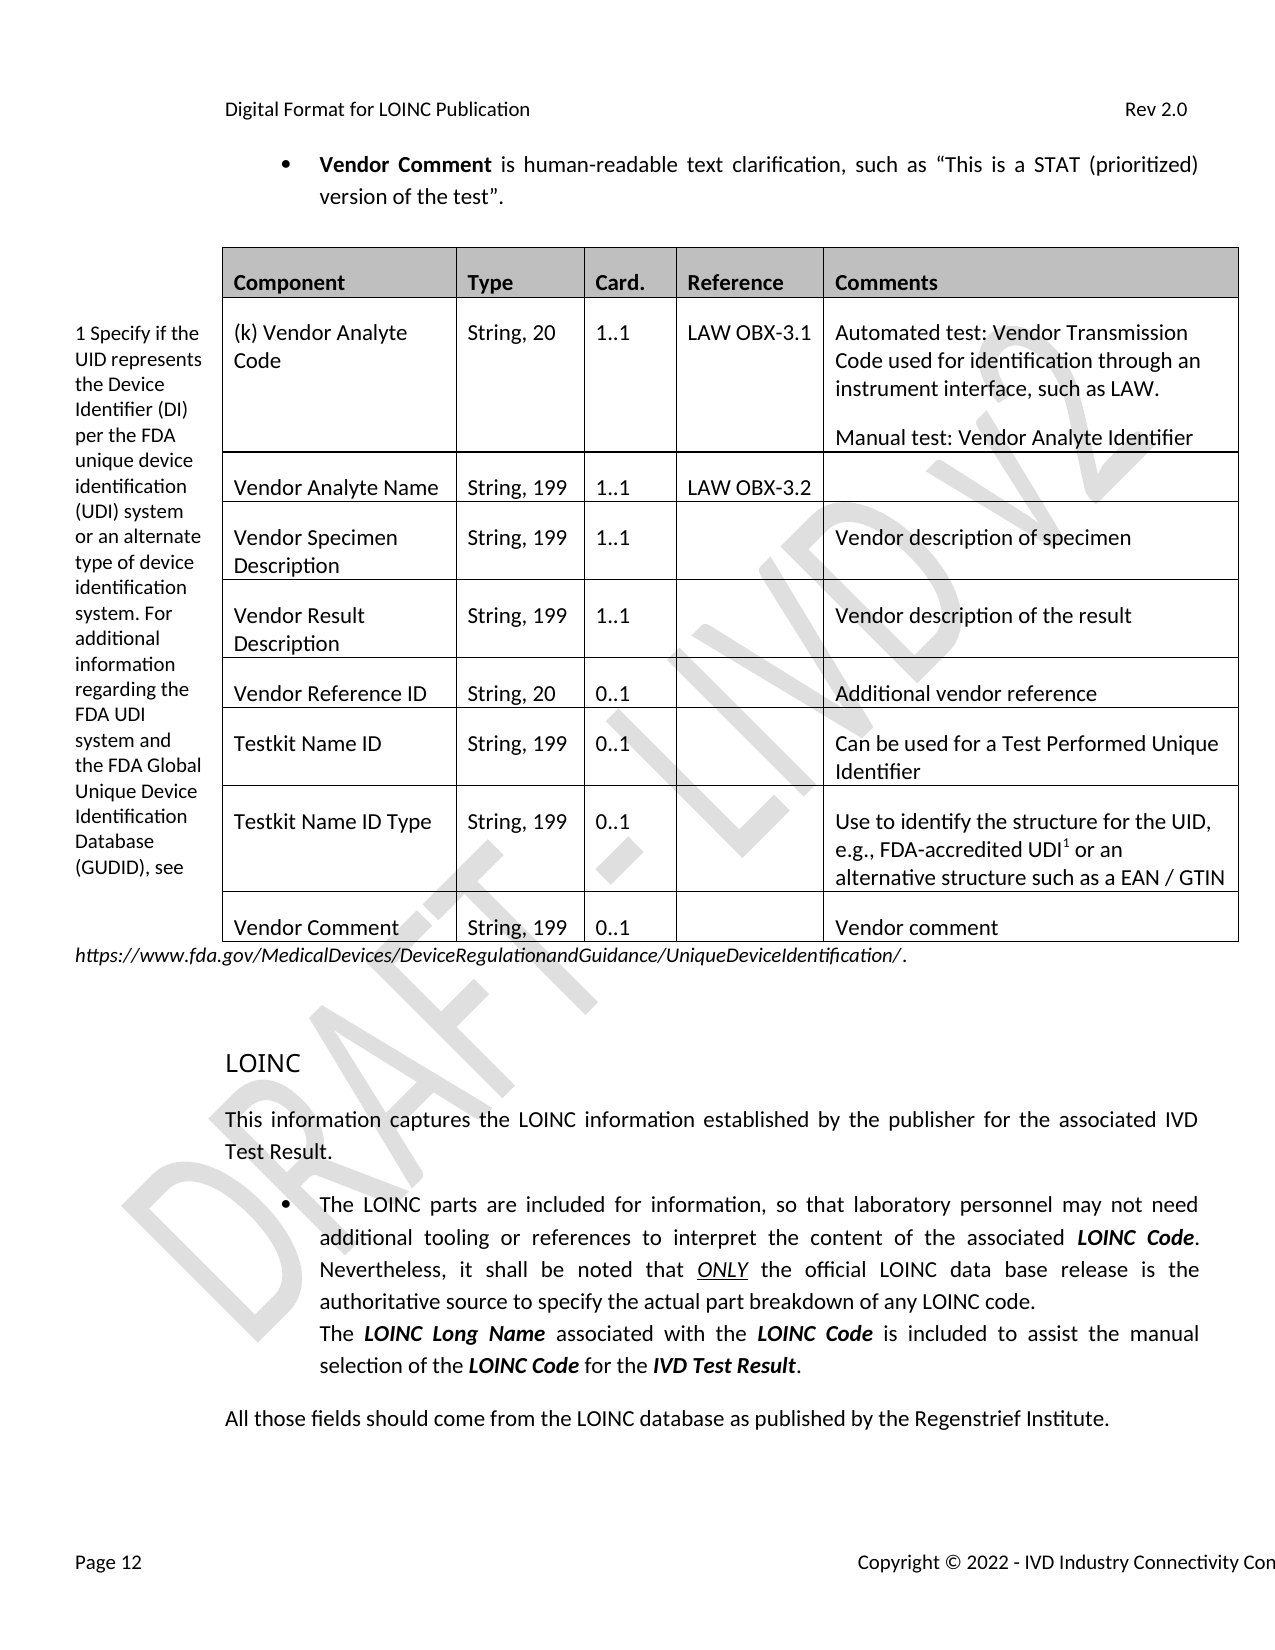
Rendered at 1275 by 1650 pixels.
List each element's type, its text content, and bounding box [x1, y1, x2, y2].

table_cell Automated test: Vendor Transmission Code used for identification through an instrument interface, such as LAW. Manual test: Vendor Analyte Identifier [824, 298, 1238, 451]
table_cell (k) Vendor Analyte Code [223, 298, 456, 451]
table_cell [677, 580, 823, 657]
table_cell Vendor Reference ID [223, 658, 456, 707]
list The LOINC parts are included for information, so that laboratory personnel may not need additional tooling or references to interpret the content of the associated LOINC Code. Nevertheless, it shall be noted that ONLY the official LOINC data base release is the authoritative source to specify the actual part breakdown of any LOINC code. [282, 1190, 1200, 1315]
table_cell Vendor description of the result [824, 580, 1238, 657]
table_cell Use to identify the structure for the UID, e.g., FDA-accredited UDI1 or an alternative structure such as a EAN / GTIN [824, 786, 1238, 891]
table_cell Vendor Analyte Name [223, 453, 456, 501]
table_cell [677, 708, 823, 785]
table_cell Vendor Specimen Description [223, 502, 456, 579]
table_cell [677, 892, 823, 941]
table_cell Vendor Comment [223, 892, 456, 941]
table_cell [677, 502, 823, 579]
table_cell Vendor Result Description [223, 580, 456, 657]
table_header Comments [824, 248, 1238, 297]
table_cell String, 199 [457, 580, 584, 657]
table_cell 0..1 [585, 892, 676, 941]
text All those fields should come from the LOINC database as published by the Regenstrief Institute. [225, 1404, 1200, 1432]
table_cell 1..1 [585, 298, 676, 451]
table_cell [677, 786, 823, 891]
table_cell 0..1 [585, 786, 676, 891]
list The LOINC Long Name associated with the LOINC Code is included to assist the manual selection of the LOINC Code for the IVD Test Result. [319, 1319, 1200, 1379]
table_cell 1..1 [585, 580, 676, 657]
table_cell 0..1 [585, 658, 676, 707]
table_cell Testkit Name ID [223, 708, 456, 785]
table_cell 0..1 [585, 708, 676, 785]
table_cell String, 199 [457, 786, 584, 891]
text This information captures the LOINC information established by the publisher for the associated IVD Test Result. [225, 1105, 1200, 1165]
table_cell String, 199 [457, 502, 584, 579]
table_cell 1..1 [585, 453, 676, 501]
subtitle LOINC [225, 1045, 1200, 1079]
table_cell String, 199 [457, 708, 584, 785]
table_header Card. [585, 248, 676, 297]
table_cell String, 20 [457, 298, 584, 451]
table_cell [677, 658, 823, 707]
table_cell String, 20 [457, 658, 584, 707]
table_cell Vendor description of specimen [824, 502, 1238, 579]
table_cell String, 199 [457, 453, 584, 501]
table_cell Vendor comment [824, 892, 1238, 941]
table_cell LAW OBX-3.1 [677, 298, 823, 451]
table_cell [824, 453, 1238, 501]
table_header Reference [677, 248, 823, 297]
table_header Type [457, 248, 584, 297]
table_cell 1..1 [585, 502, 676, 579]
table_cell String, 199 [457, 892, 584, 941]
table_header Component [223, 248, 456, 297]
list Vendor Comment is human-readable text clarification, such as “This is a STAT (prioritized) version of the test”. [282, 150, 1200, 210]
text 1 Specify if the UID represents the Device Identifier (DI) per the FDA unique device identification (UDI) system or an alternate type of device identification system. For additional information regarding the FDA UDI system and the FDA Global Unique Device Identification Database (GUDID), see https://www.fda.gov/MedicalDevices/DeviceRegulationandGuidance/UniqueDeviceIdentification/. [75, 320, 1200, 967]
table_cell Additional vendor reference [824, 658, 1238, 707]
table_cell Testkit Name ID Type [223, 786, 456, 891]
table_cell Can be used for a Test Performed Unique Identifier [824, 708, 1238, 785]
table_cell LAW OBX-3.2 [677, 453, 823, 501]
